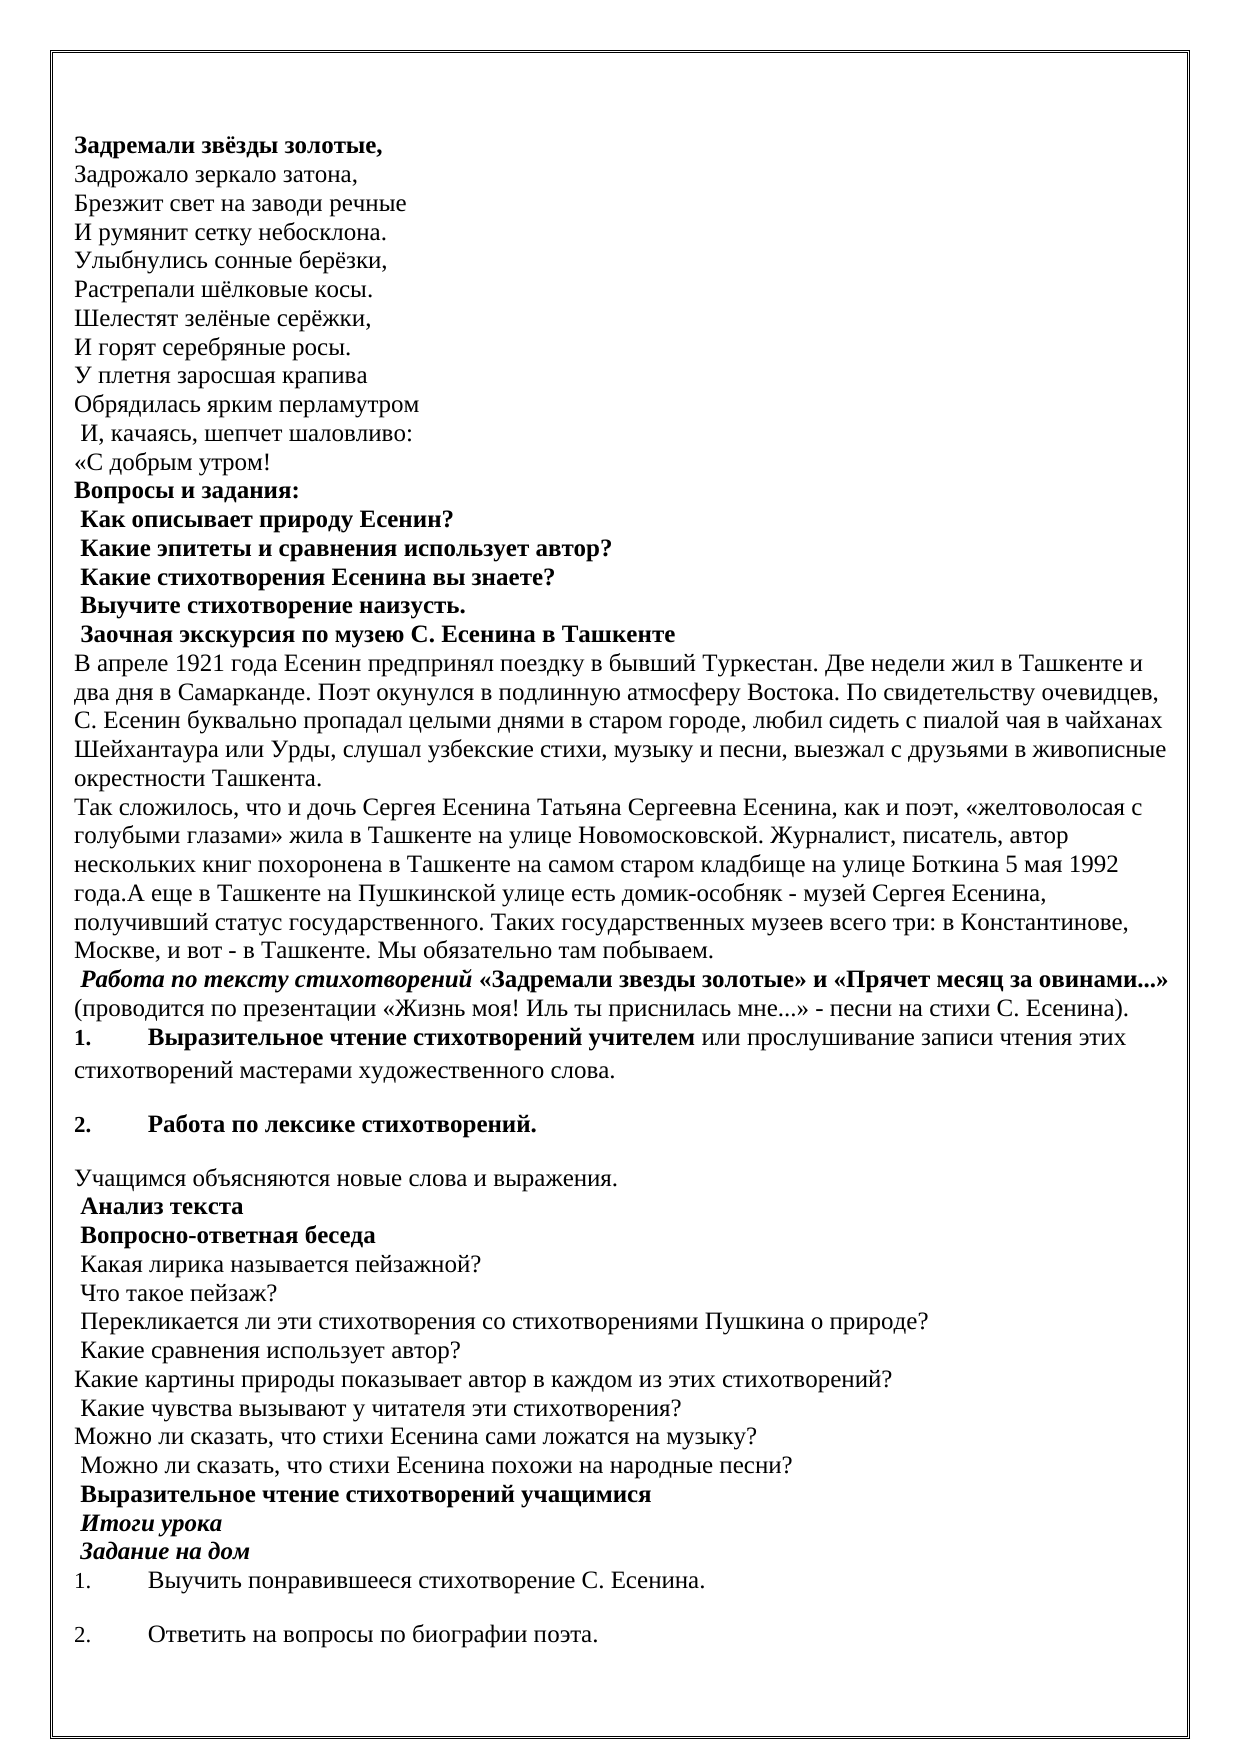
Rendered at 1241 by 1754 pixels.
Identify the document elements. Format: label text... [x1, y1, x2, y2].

text И румянит сетку небосклона. [74, 217, 1181, 246]
text Заочная экскурсия по музею С. Есенина в Ташкенте [74, 619, 1181, 648]
text Работа по тексту стихотворений «Задремали звезды золотые» и «Прячет месяц за овинами...» (проводится по презентации «Жизнь моя! Иль ты приснилась мне...» - песни на стихи С. Есенина). [74, 964, 1181, 1022]
text Улыбнулись сонные берёзки, [74, 246, 1181, 274]
text Обрядилась ярким перламутром [74, 389, 1181, 418]
text Что такое пейзаж? [74, 1278, 1181, 1306]
text Какие картины природы показывает автор в каждом из этих стихотворений? [74, 1364, 1181, 1393]
text Учащимся объясняются новые слова и выражения. [74, 1163, 1181, 1191]
text Анализ текста [74, 1191, 1181, 1220]
text Вопросы и задания: [74, 476, 1181, 504]
text Выразительное чтение стихотворений учащимися [74, 1479, 1181, 1508]
list Выучить понравившееся стихотворение С. Есенина. [74, 1565, 1181, 1594]
text Задание на дом [74, 1536, 1181, 1565]
text Какая лирика называется пейзажной? [74, 1249, 1181, 1278]
text В апреле 1921 года Есенин предпринял поездку в бывший Туркестан. Две недели жил в Ташкенте и два дня в Самарканде. Поэт окунулся в подлинную атмосферу Востока. По свидетельству очевидцев, С. Есенин буквально пропадал целыми днями в старом городе, любил сидеть с пиалой чая в чайханах Шейхантаура или Урды, слушал узбекские стихи, музыку и песни, выезжал с друзьями в живописные окрестности Ташкента. [74, 648, 1181, 792]
text Перекликается ли эти стихотворения со стихотворениями Пушкина о природе? [74, 1306, 1181, 1335]
text Как описывает природу Есенин? [74, 504, 1181, 533]
text Так сложилось, что и дочь Сергея Есенина Татьяна Сергеевна Есенина, как и поэт, «желтоволосая с голубыми глазами» жила в Ташкенте на улице Новомосковской. Журналист, писатель, автор нескольких книг похоронена в Ташкенте на самом старом кладбище на улице Боткина 5 мая 1992 года.А еще в Ташкенте на Пушкинской улице есть домик-особняк - музей Сергея Есенина, получивший статус государственного. Таких государственных музеев всего три: в Константинове, Москве, и вот - в Ташкенте. Мы обязательно там побываем. [74, 792, 1181, 964]
text Выучите стихотворение наизусть. [74, 591, 1181, 619]
text Можно ли сказать, что стихи Есенина похожи на народные песни? [74, 1450, 1181, 1479]
list Работа по лексике стихотворений. [74, 1109, 1181, 1137]
text Брезжит свет на заводи речные [74, 188, 1181, 217]
list Ответить на вопросы по биографии поэта. [74, 1619, 1181, 1648]
list Выразительное чтение стихотворений учителем или прослушивание записи чтения этих стихотворений мастерами художественного слова. [74, 1022, 1181, 1084]
text Растрепали шёлковые косы. [74, 274, 1181, 303]
text Задрожало зеркало затона, [74, 159, 1181, 188]
text Можно ли сказать, что стихи Есенина сами ложатся на музыку? [74, 1421, 1181, 1450]
text Какие стихотворения Есенина вы знаете? [74, 562, 1181, 591]
text У плетня заросшая крапива [74, 361, 1181, 389]
text Какие чувства вызывают у читателя эти стихотворения? [74, 1393, 1181, 1421]
text Какие эпитеты и сравнения использует автор? [74, 533, 1181, 562]
text Задремали звёзды золотые, [74, 131, 1181, 159]
text Какие сравнения использует автор? [74, 1335, 1181, 1364]
text И горят серебряные росы. [74, 332, 1181, 361]
text Шелестят зелёные серёжки, [74, 303, 1181, 332]
text Вопросно-ответная беседа [74, 1220, 1181, 1249]
text И, качаясь, шепчет шаловливо: [74, 418, 1181, 447]
text Итоги урока [74, 1508, 1181, 1536]
text «С добрым утром! [74, 447, 1181, 476]
